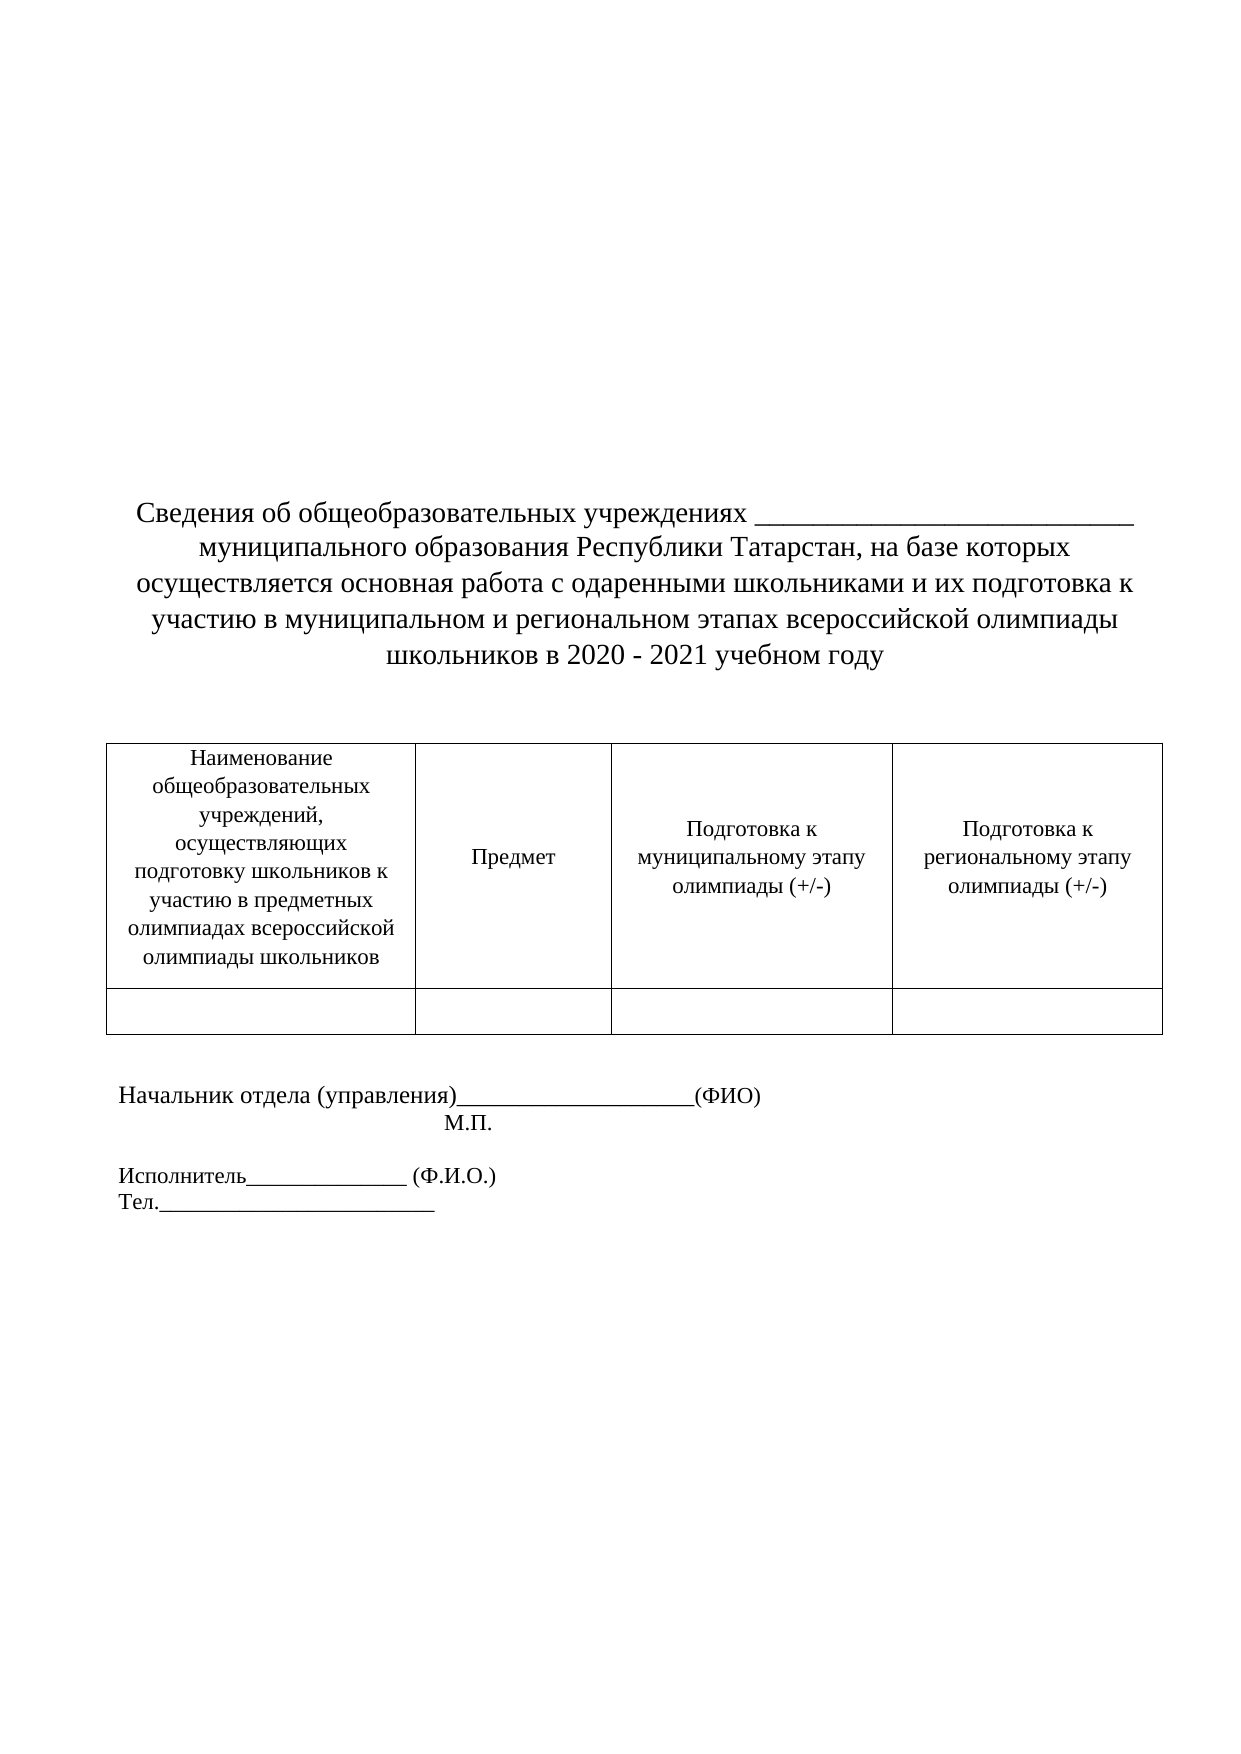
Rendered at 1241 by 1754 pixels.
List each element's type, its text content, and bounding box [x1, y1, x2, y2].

text Начальник отдела (управления)___________________(ФИО) [118, 1080, 1152, 1109]
text Сведения об общеобразовательных учреждениях __________________________ [118, 495, 1152, 529]
table_header Наименование общеобразовательных учреждений, осуществляющих подготовку школьников к участию в предметных олимпиадах всероссийской олимпиады школьников [107, 744, 415, 988]
table_cell [416, 989, 611, 1034]
table_header Подготовка к региональному этапу олимпиады (+/-) [893, 744, 1162, 988]
table_cell [107, 989, 415, 1034]
text Исполнитель______________ (Ф.И.О.) [118, 1162, 1152, 1188]
text М.П. [118, 1109, 1152, 1135]
table_header Предмет [416, 744, 611, 988]
text Тел.________________________ [118, 1188, 1152, 1214]
text муниципального образования Республики Татарстан, на базе которых осуществляется основная работа с одаренными школьниками и их подготовка к участию в муниципальном и региональном этапах всероссийской олимпиады школьников в 2020 - 2021 учебном году [118, 529, 1152, 671]
table_cell [612, 989, 892, 1034]
table_header Подготовка к муниципальному этапу олимпиады (+/-) [612, 744, 892, 988]
table_cell [893, 989, 1162, 1034]
